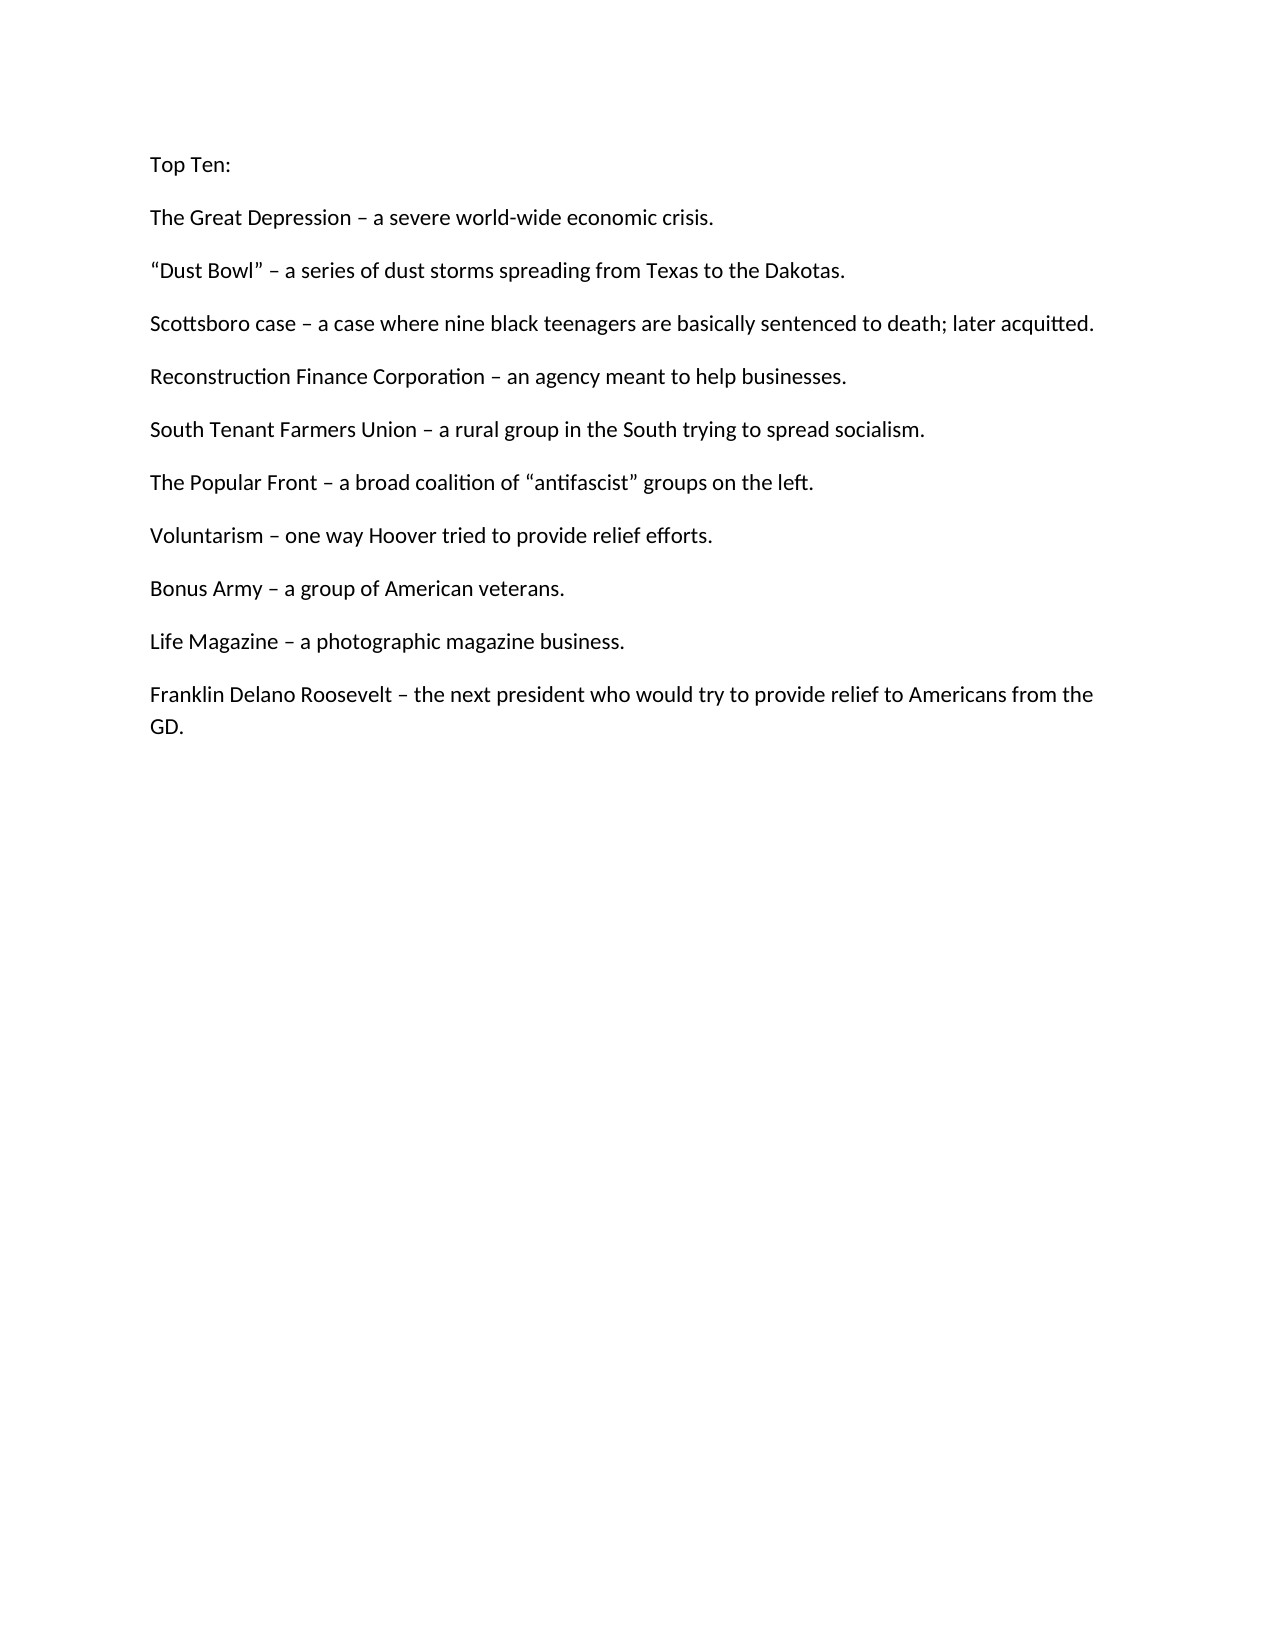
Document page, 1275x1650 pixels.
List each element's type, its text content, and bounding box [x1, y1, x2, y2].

text “Dust Bowl” – a series of dust storms spreading from Texas to the Dakotas. [150, 256, 1125, 284]
text Scottsboro case – a case where nine black teenagers are basically sentenced to death; later acquitted. [150, 309, 1125, 337]
text Voluntarism – one way Hoover tried to provide relief efforts. [150, 521, 1125, 549]
text Top Ten: [150, 150, 1125, 178]
text Life Magazine – a photographic magazine business. [150, 627, 1125, 655]
text The Great Depression – a severe world-wide economic crisis. [150, 203, 1125, 231]
text The Popular Front – a broad coalition of “antifascist” groups on the left. [150, 468, 1125, 496]
text South Tenant Farmers Union – a rural group in the South trying to spread socialism. [150, 415, 1125, 443]
text Bonus Army – a group of American veterans. [150, 574, 1125, 602]
text Reconstruction Finance Corporation – an agency meant to help businesses. [150, 362, 1125, 390]
text Franklin Delano Roosevelt – the next president who would try to provide relief to Americans from the GD. [150, 680, 1125, 740]
